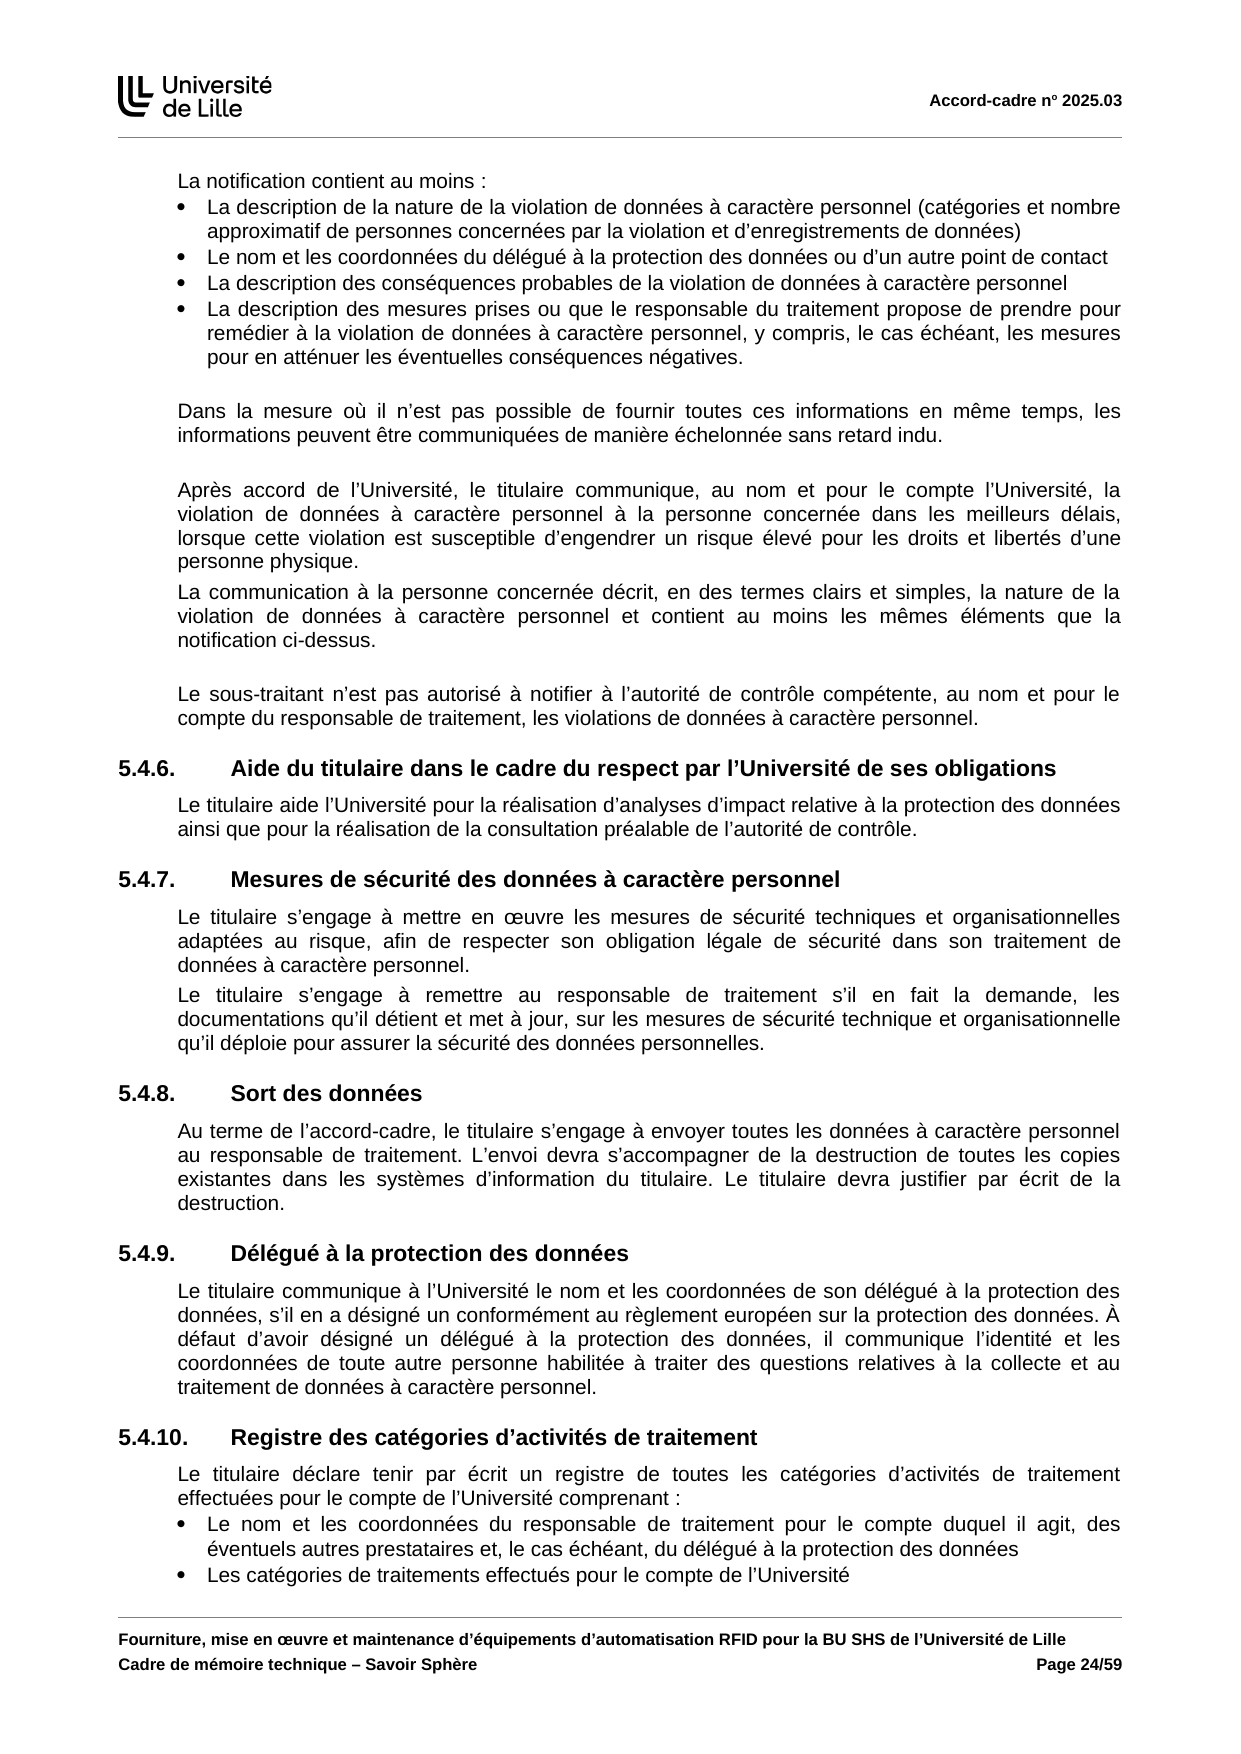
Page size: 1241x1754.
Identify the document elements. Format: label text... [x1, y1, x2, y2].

subtitle Aide du titulaire dans le cadre du respect par l’Université de ses obligations [118, 754, 1122, 781]
text Le sous-traitant n’est pas autorisé à notifier à l’autorité de contrôle compétente, au nom et pour le compte du responsable de traitement, les violations de données à caractère personnel. [177, 682, 1122, 729]
text La description de la nature de la violation de données à caractère personnel (catégories et nombre approximatif de personnes concernées par la violation et d’enregistrements de données) [177, 195, 1122, 243]
subtitle Sort des données [118, 1080, 1122, 1106]
subtitle Délégué à la protection des données [118, 1240, 1122, 1266]
text La description des mesures prises ou que le responsable du traitement propose de prendre pour remédier à la violation de données à caractère personnel, y compris, le cas échéant, les mesures pour en atténuer les éventuelles conséquences négatives. [177, 297, 1122, 369]
subtitle Registre des catégories d’activités de traitement [118, 1423, 1122, 1450]
picture [118, 76, 272, 117]
text Le titulaire s’engage à remettre au responsable de traitement s’il en fait la demande, les documentations qu’il détient et met à jour, sur les mesures de sécurité technique et organisationnelle qu’il déploie pour assurer la sécurité des données personnelles. [177, 983, 1122, 1055]
text Le titulaire communique à l’Université le nom et les coordonnées de son délégué à la protection des données, s’il en a désigné un conformément au règlement européen sur la protection des données. À défaut d’avoir désigné un délégué à la protection des données, il communique l’identité et les coordonnées de toute autre personne habilitée à traiter des questions relatives à la collecte et au traitement de données à caractère personnel. [177, 1279, 1122, 1398]
text La description des conséquences probables de la violation de données à caractère personnel [177, 271, 1122, 295]
subtitle Mesures de sécurité des données à caractère personnel [118, 866, 1122, 893]
text Au terme de l’accord-cadre, le titulaire s’engage à envoyer toutes les données à caractère personnel au responsable de traitement. L’envoi devra s’accompagner de la destruction de toutes les copies existantes dans les systèmes d’information du titulaire. Le titulaire devra justifier par écrit de la destruction. [177, 1119, 1122, 1215]
text Les catégories de traitements effectués pour le compte de l’Université [177, 1562, 1122, 1586]
text Le nom et les coordonnées du responsable de traitement pour le compte duquel il agit, des éventuels autres prestataires et, le cas échéant, du délégué à la protection des données [177, 1512, 1122, 1560]
text Dans la mesure où il n’est pas possible de fournir toutes ces informations en même temps, les informations peuvent être communiquées de manière échelonnée sans retard indu. [177, 399, 1122, 447]
text Après accord de l’Université, le titulaire communique, au nom et pour le compte l’Université, la violation de données à caractère personnel à la personne concernée dans les meilleurs délais, lorsque cette violation est susceptible d’engendrer un risque élevé pour les droits et libertés d’une personne physique. [177, 477, 1122, 573]
text Le titulaire s’engage à mettre en œuvre les mesures de sécurité techniques et organisationnelles adaptées au risque, afin de respecter son obligation légale de sécurité dans son traitement de données à caractère personnel. [177, 905, 1122, 977]
text La notification contient au moins : [177, 169, 1122, 193]
text Le titulaire aide l’Université pour la réalisation d’analyses d’impact relative à la protection des données ainsi que pour la réalisation de la consultation préalable de l’autorité de contrôle. [177, 793, 1122, 841]
text Le nom et les coordonnées du délégué à la protection des données ou d’un autre point de contact [177, 245, 1122, 269]
text Le titulaire déclare tenir par écrit un registre de toutes les catégories d’activités de traitement effectuées pour le compte de l’Université comprenant : [177, 1462, 1122, 1510]
text La communication à la personne concernée décrit, en des termes clairs et simples, la nature de la violation de données à caractère personnel et contient au moins les mêmes éléments que la notification ci-dessus. [177, 579, 1122, 651]
